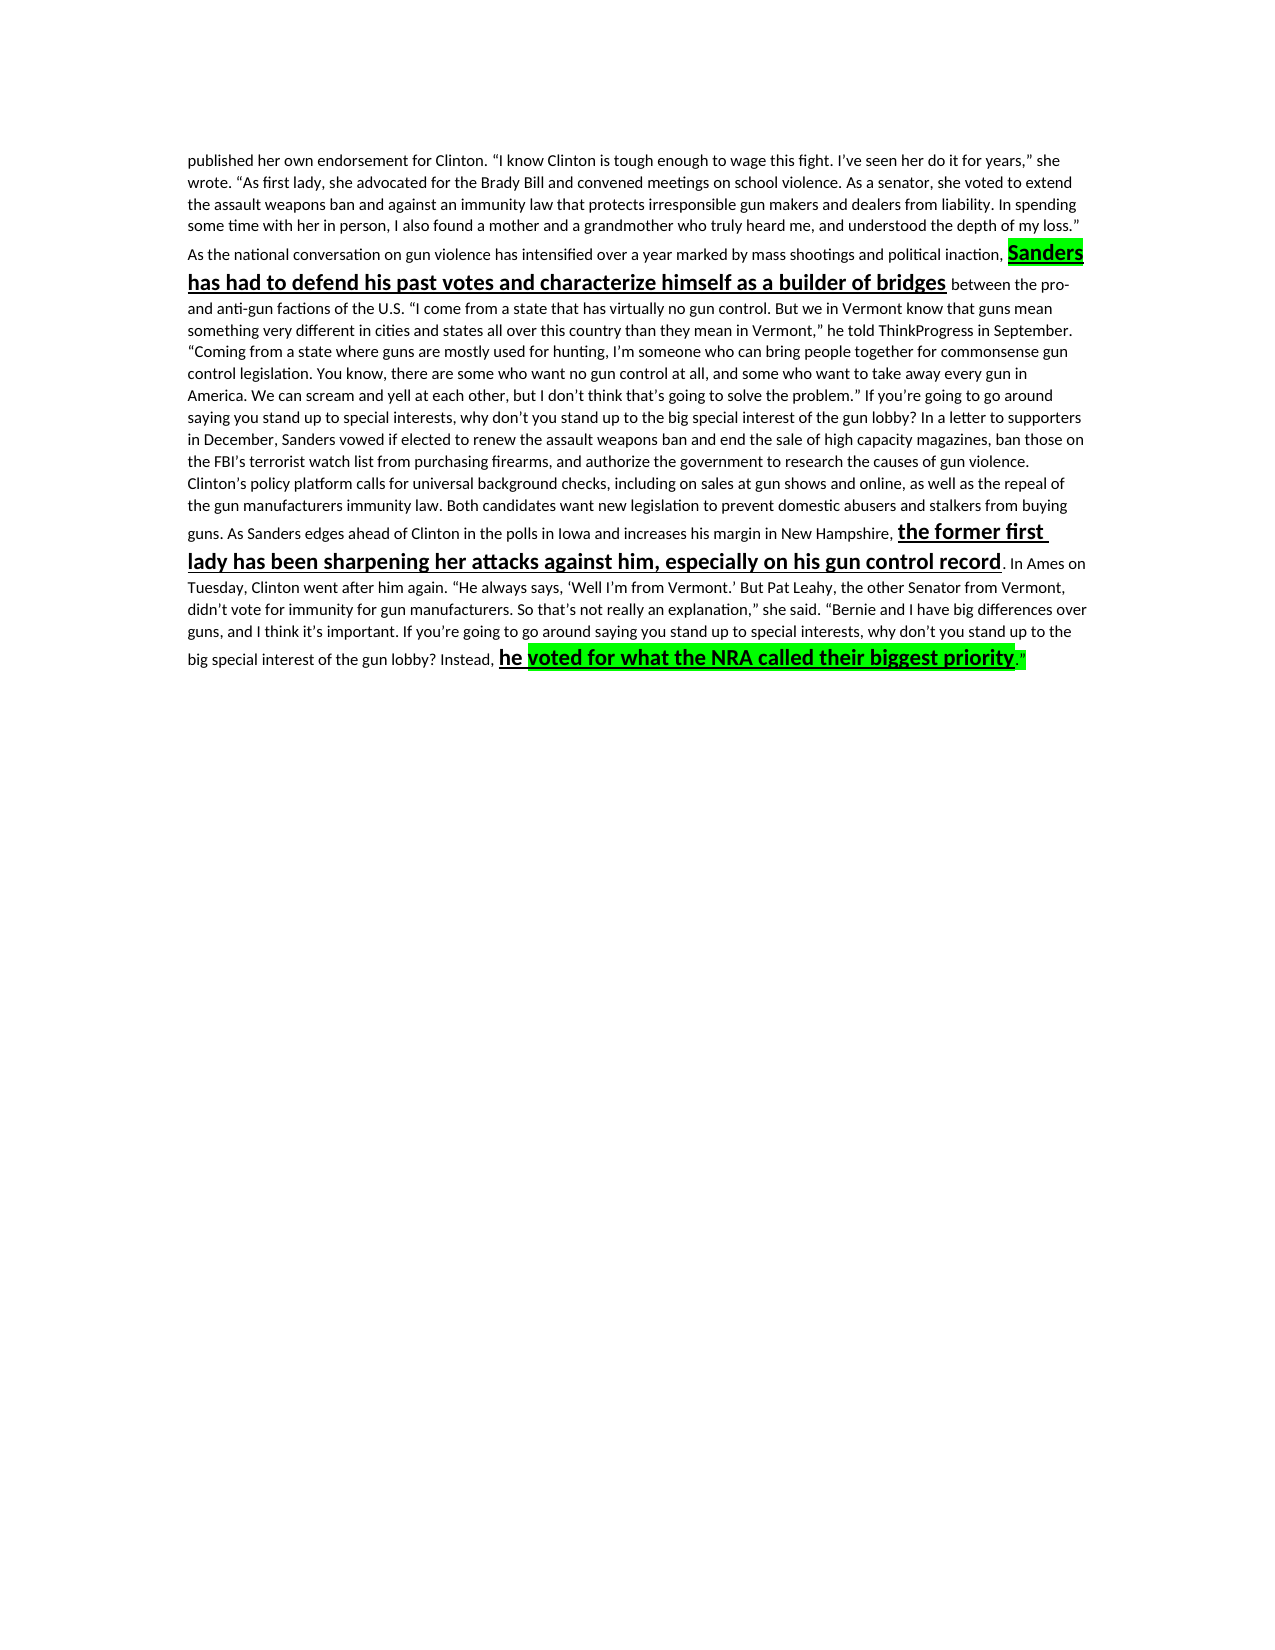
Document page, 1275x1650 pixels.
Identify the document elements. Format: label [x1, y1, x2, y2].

text [187, 150, 1087, 671]
